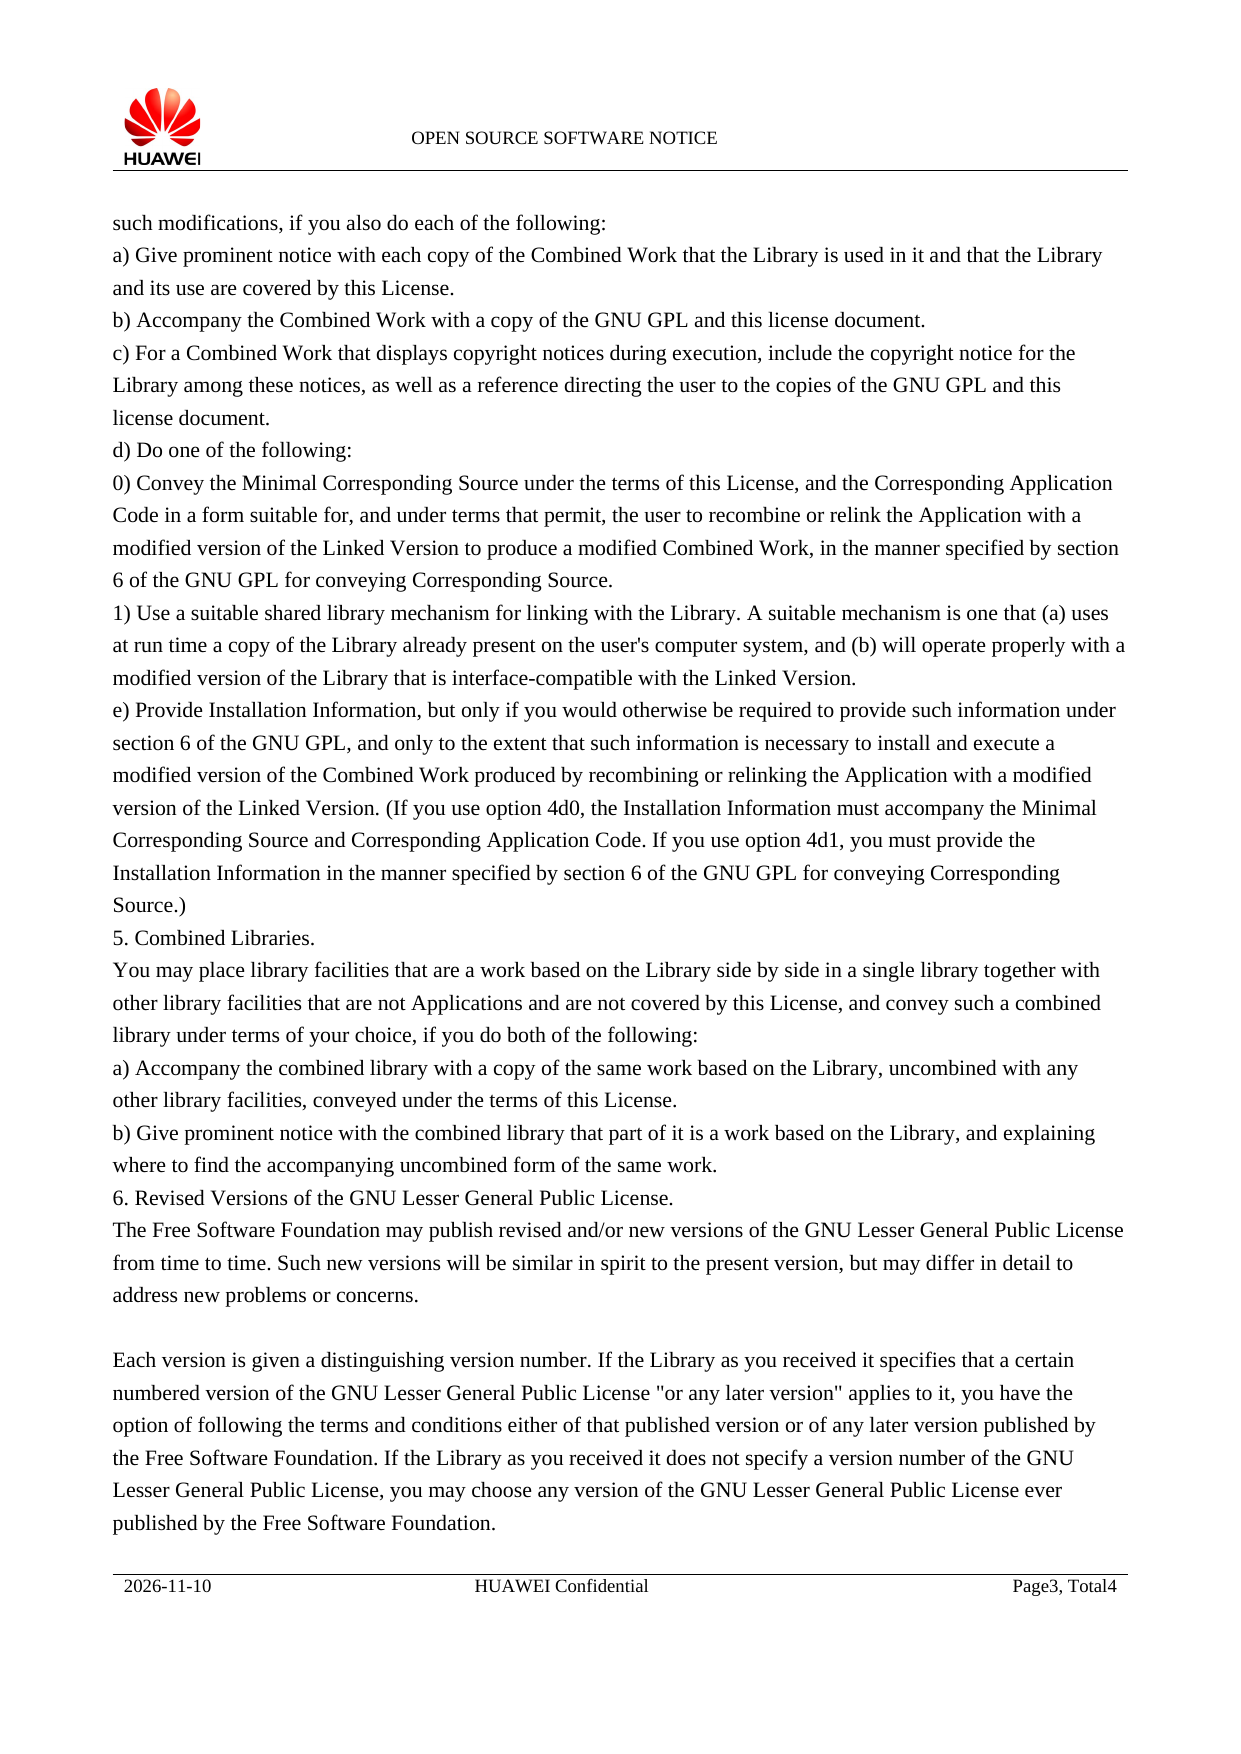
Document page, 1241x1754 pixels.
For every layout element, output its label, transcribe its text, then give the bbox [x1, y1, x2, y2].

text a) Give prominent notice with each copy of the Combined Work that the Library is used in it and that the Library and its use are covered by this License. [112, 239, 1128, 304]
picture [124, 88, 201, 165]
text Each version is given a distinguishing version number. If the Library as you received it specifies that a certain numbered version of the GNU Lesser General Public License "or any later version" applies to it, you have the option of following the terms and conditions either of that published version or of any later version published by the Free Software Foundation. If the Library as you received it does not specify a version number of the GNU Lesser General Public License, you may choose any version of the GNU Lesser General Public License ever published by the Free Software Foundation. [112, 1344, 1128, 1539]
text You may place library facilities that are a work based on the Library side by side in a single library together with other library facilities that are not Applications and are not covered by this License, and convey such a combined library under terms of your choice, if you do both of the following: [112, 954, 1128, 1051]
text 6. Revised Versions of the GNU Lesser General Public License. [112, 1181, 1128, 1214]
text a) Accompany the combined library with a copy of the same work based on the Library, uncombined with any other library facilities, conveyed under the terms of this License. [112, 1051, 1128, 1116]
text b) Accompany the Combined Work with a copy of the GNU GPL and this license document. [112, 304, 1128, 336]
text b) Give prominent notice with the combined library that part of it is a work based on the Library, and explaining where to find the accompanying uncombined form of the same work. [112, 1116, 1128, 1181]
text e) Provide Installation Information, but only if you would otherwise be required to provide such information under section 6 of the GNU GPL, and only to the extent that such information is necessary to install and execute a modified version of the Combined Work produced by recombining or relinking the Application with a modified version of the Linked Version. (If you use option 4d0, the Installation Information must accompany the Minimal Corresponding Source and Corresponding Application Code. If you use option 4d1, you must provide the Installation Information in the manner specified by section 6 of the GNU GPL for conveying Corresponding Source.) [112, 694, 1128, 921]
text c) For a Combined Work that displays copyright notices during execution, include the copyright notice for the Library among these notices, as well as a reference directing the user to the copies of the GNU GPL and this license document. [112, 336, 1128, 434]
text 0) Convey the Minimal Corresponding Source under the terms of this License, and the Corresponding Application Code in a form suitable for, and under terms that permit, the user to recombine or relink the Application with a modified version of the Linked Version to produce a modified Combined Work, in the manner specified by section 6 of the GNU GPL for conveying Corresponding Source. [112, 466, 1128, 596]
text d) Do one of the following: [112, 434, 1128, 466]
text 5. Combined Libraries. [112, 921, 1128, 954]
text The Free Software Foundation may publish revised and/or new versions of the GNU Lesser General Public License from time to time. Such new versions will be similar in spirit to the present version, but may differ in detail to address new problems or concerns. [112, 1214, 1128, 1311]
text 1) Use a suitable shared library mechanism for linking with the Library. A suitable mechanism is one that (a) uses at run time a copy of the Library already present on the user's computer system, and (b) will operate properly with a modified version of the Library that is interface-compatible with the Linked Version. [112, 596, 1128, 694]
